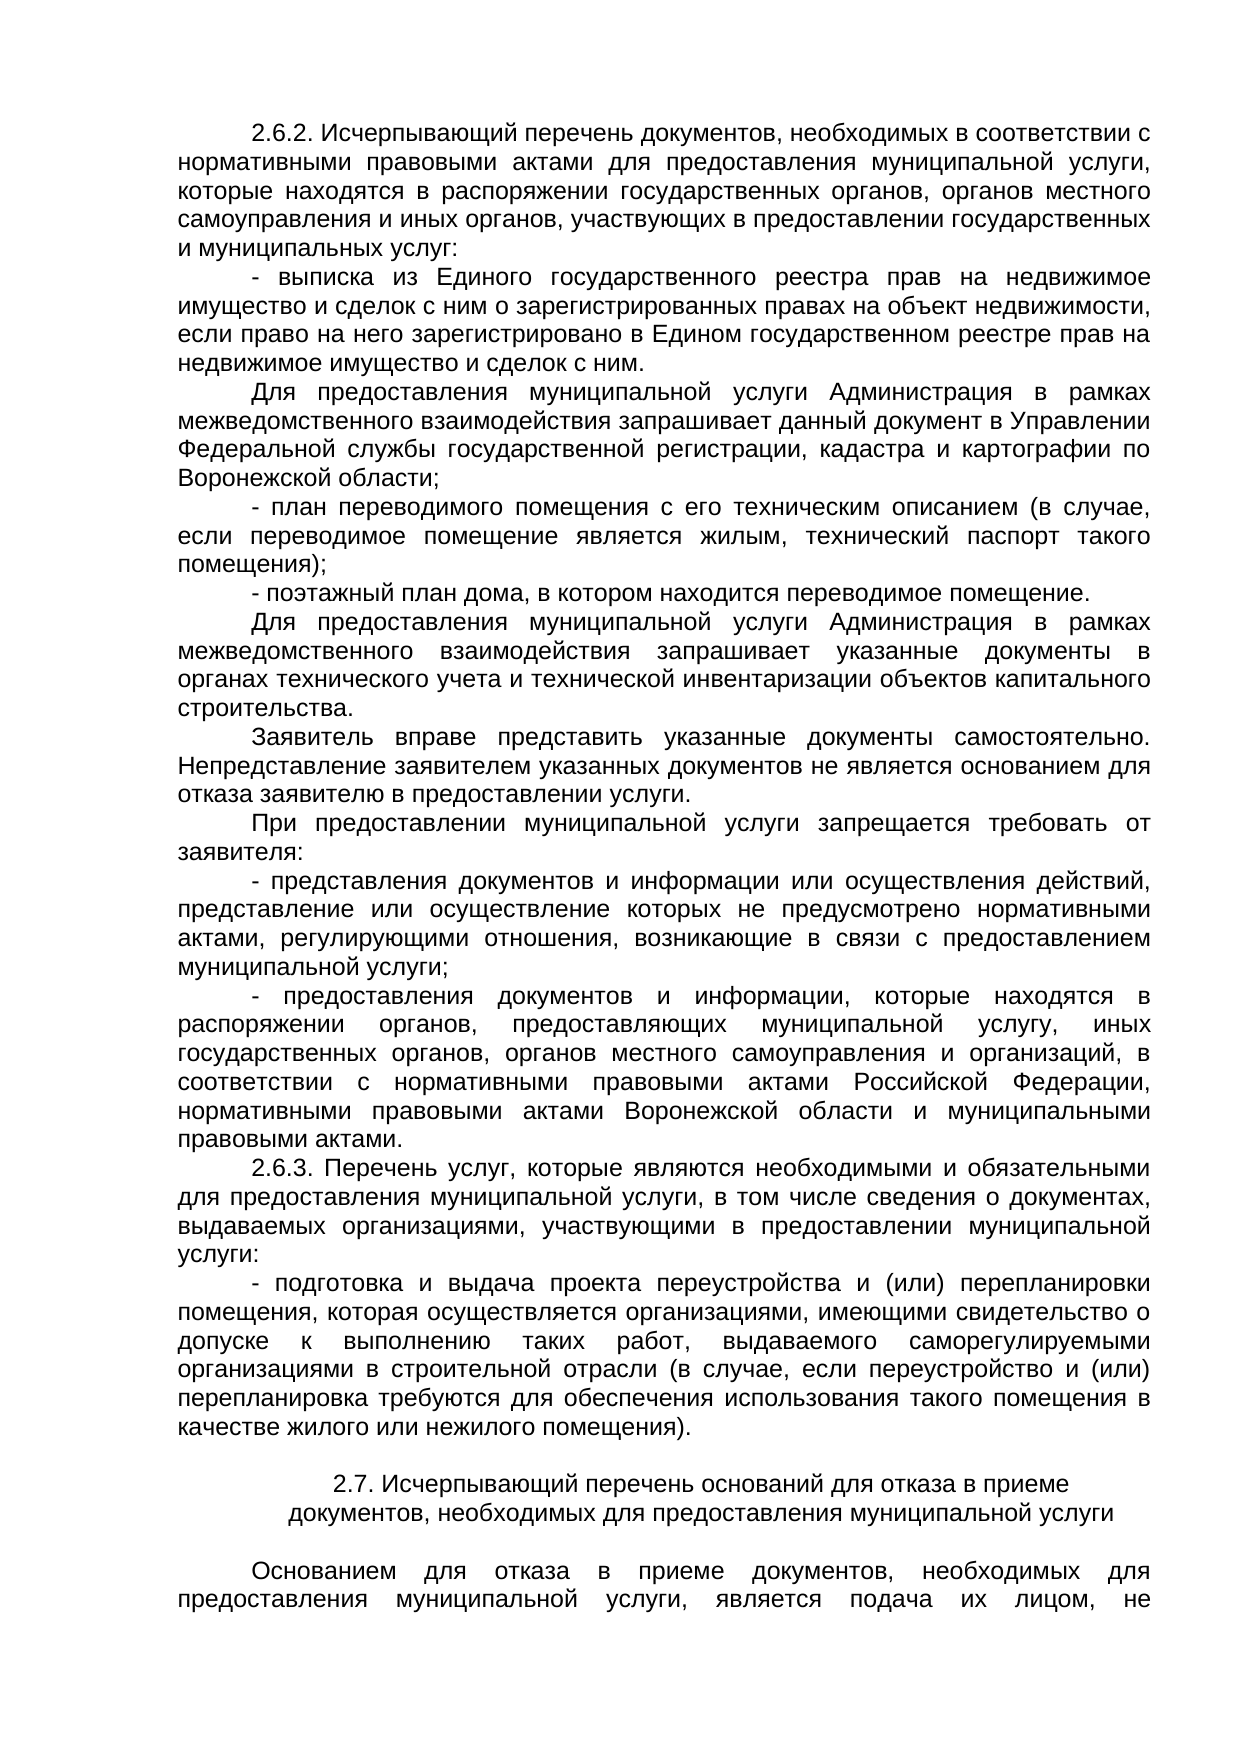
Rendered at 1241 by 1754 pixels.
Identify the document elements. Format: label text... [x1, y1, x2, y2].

text документов, необходимых для предоставления муниципальной услуги [177, 1498, 1152, 1527]
text - план переводимого помещения с его техническим описанием (в случае, если переводимое помещение является жилым, технический паспорт такого помещения); [177, 492, 1152, 578]
text 2.6.3. Перечень услуг, которые являются необходимыми и обязательными для предоставления муниципальной услуги, в том числе сведения о документах, выдаваемых организациями, участвующими в предоставлении муниципальной услуги: [177, 1153, 1152, 1268]
text Для предоставления муниципальной услуги Администрация в рамках межведомственного взаимодействия запрашивает указанные документы в органах технического учета и технической инвентаризации объектов капитального строительства. [177, 607, 1152, 722]
text 2.6.2. Исчерпывающий перечень документов, необходимых в соответствии с нормативными правовыми актами для предоставления муниципальной услуги, которые находятся в распоряжении государственных органов, органов местного самоуправления и иных органов, участвующих в предоставлении государственных и муниципальных услуг: [177, 118, 1152, 262]
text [177, 1556, 1152, 1613]
text - подготовка и выдача проекта переустройства и (или) перепланировки помещения, которая осуществляется организациями, имеющими свидетельство о допуске к выполнению таких работ, выдаваемого саморегулируемыми организациями в строительной отрасли (в случае, если переустройство и (или) перепланировка требуются для обеспечения использования такого помещения в качестве жилого или нежилого помещения). [177, 1268, 1152, 1441]
text 2.7. Исчерпывающий перечень оснований для отказа в приеме [177, 1469, 1152, 1498]
text Заявитель вправе представить указанные документы самостоятельно. Непредставление заявителем указанных документов не является основанием для отказа заявителю в предоставлении услуги. [177, 722, 1152, 808]
text При предоставлении муниципальной услуги запрещается требовать от заявителя: [177, 808, 1152, 866]
text - поэтажный план дома, в котором находится переводимое помещение. [177, 578, 1152, 607]
text Для предоставления муниципальной услуги Администрация в рамках межведомственного взаимодействия запрашивает данный документ в Управлении Федеральной службы государственной регистрации, кадастра и картографии по Воронежской области; [177, 377, 1152, 492]
text - представления документов и информации или осуществления действий, представление или осуществление которых не предусмотрено нормативными актами, регулирующими отношения, возникающие в связи с предоставлением муниципальной услуги; [177, 866, 1152, 981]
text - предоставления документов и информации, которые находятся в распоряжении органов, предоставляющих муниципальной услугу, иных государственных органов, органов местного самоуправления и организаций, в соответствии с нормативными правовыми актами Российской Федерации, нормативными правовыми актами Воронежской области и муниципальными правовыми актами. [177, 981, 1152, 1153]
text - выписка из Единого государственного реестра прав на недвижимое имущество и сделок с ним о зарегистрированных правах на объект недвижимости, если право на него зарегистрировано в Едином государственном реестре прав на недвижимое имущество и сделок с ним. [177, 262, 1152, 377]
